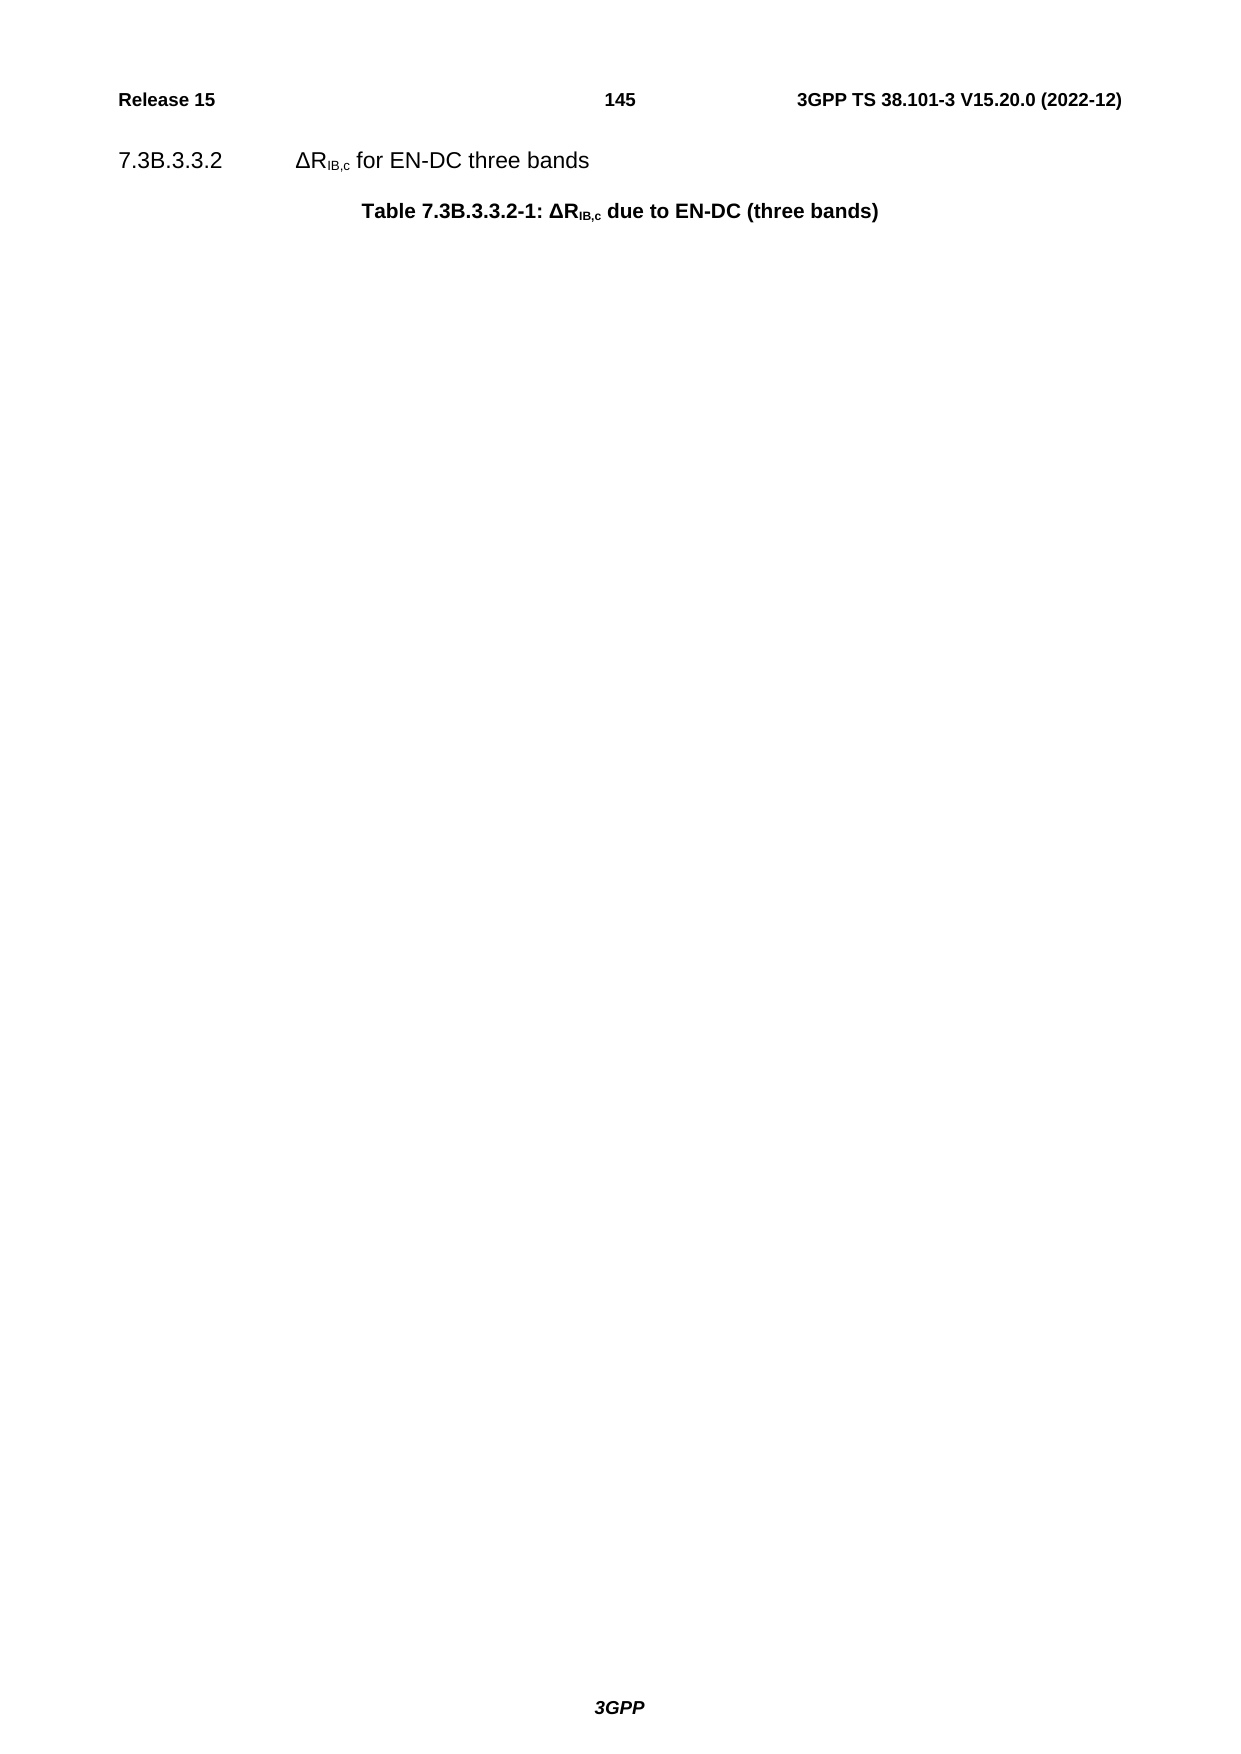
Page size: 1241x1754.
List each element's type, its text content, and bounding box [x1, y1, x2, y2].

text Table 7.3B.3.3.2-1: ΔRIB,c due to EN-DC (three bands) [118, 199, 1122, 223]
subtitle 7.3B.3.3.2 ΔRIB,c for EN-DC three bands [118, 147, 1122, 174]
